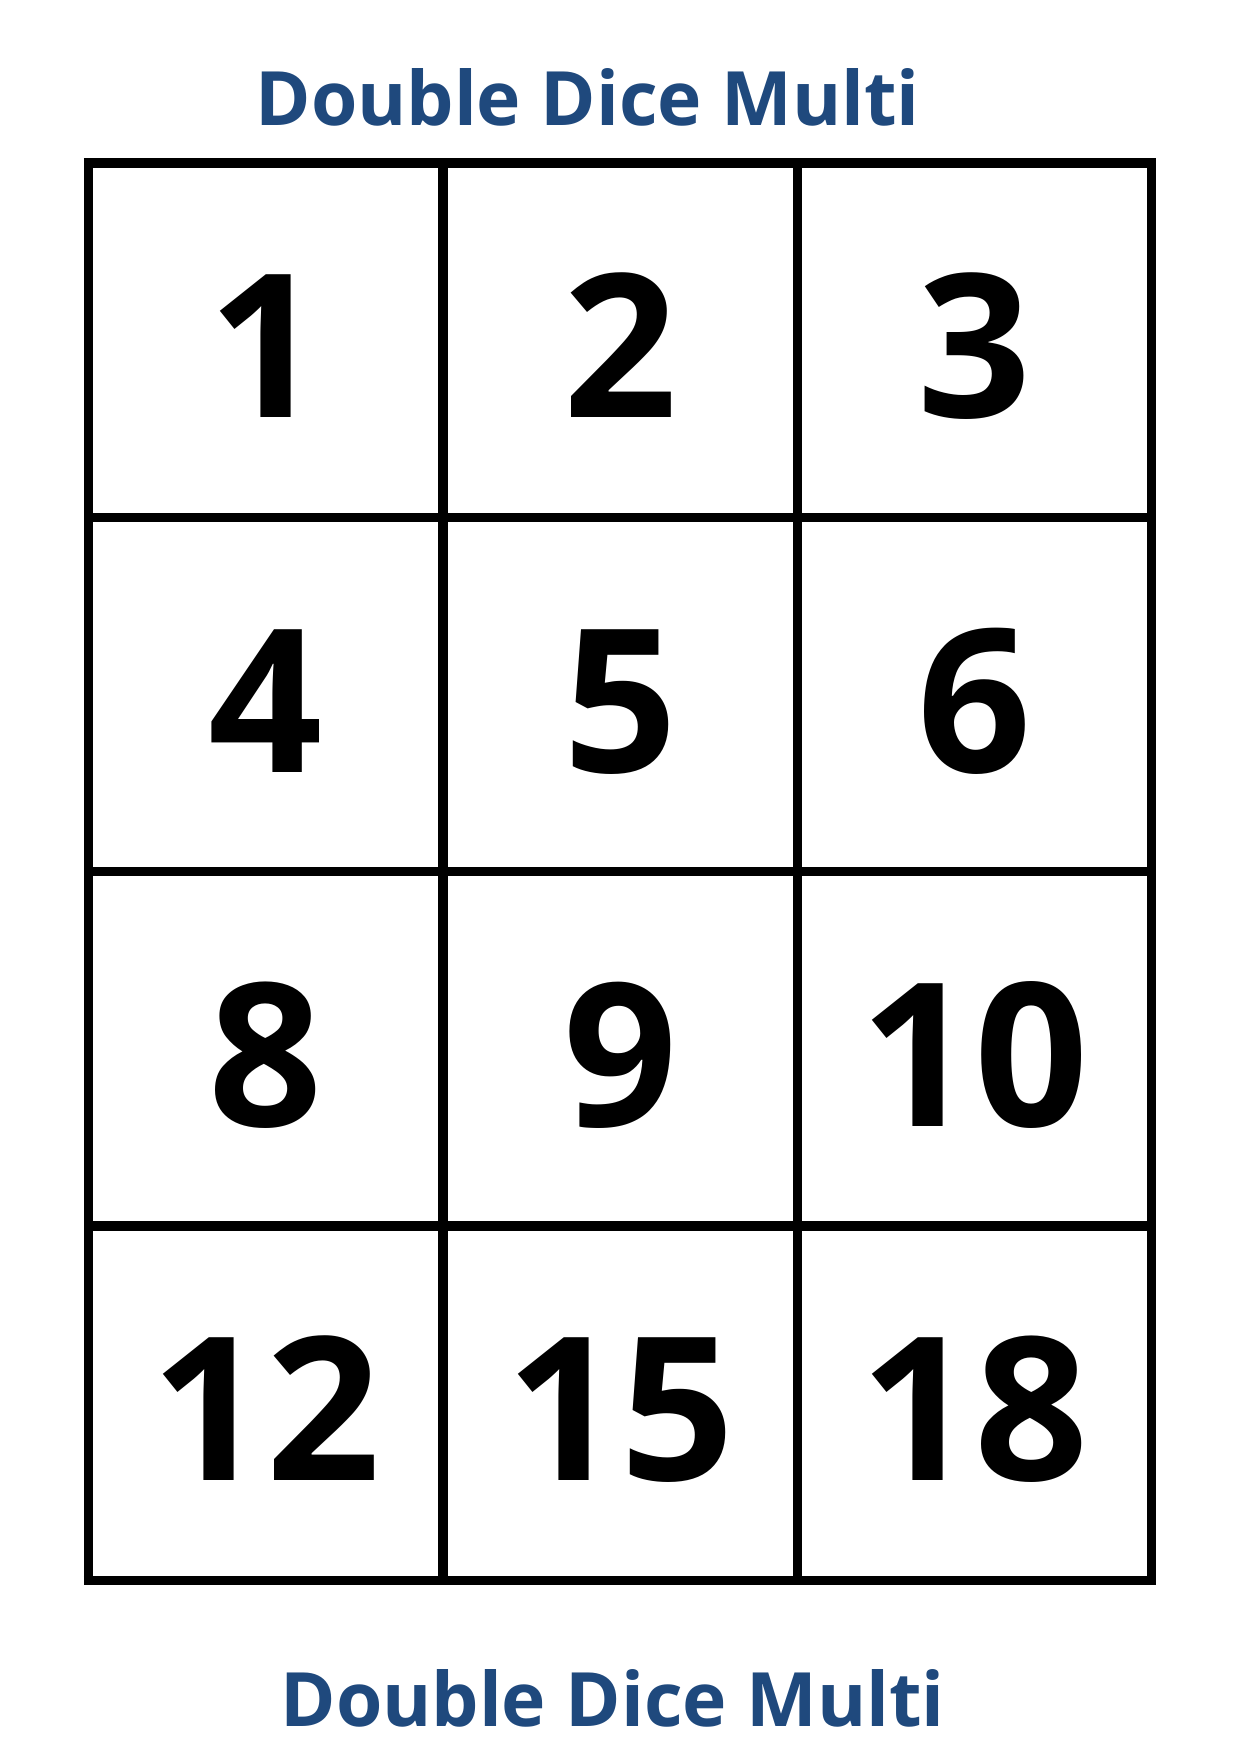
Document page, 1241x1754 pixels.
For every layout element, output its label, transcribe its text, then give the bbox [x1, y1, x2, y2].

table_cell 5 [448, 522, 793, 867]
table_cell 10 [802, 876, 1147, 1221]
table_cell 4 [93, 522, 438, 867]
table_cell 12 [93, 1231, 438, 1576]
table_cell 15 [448, 1231, 793, 1576]
table_header 3 [802, 168, 1147, 513]
table_cell 8 [93, 876, 438, 1221]
table_cell 18 [802, 1231, 1147, 1576]
table_header 2 [448, 168, 793, 513]
table_cell 6 [802, 522, 1147, 867]
table_header 1 [93, 168, 438, 513]
table_cell 9 [448, 876, 793, 1221]
